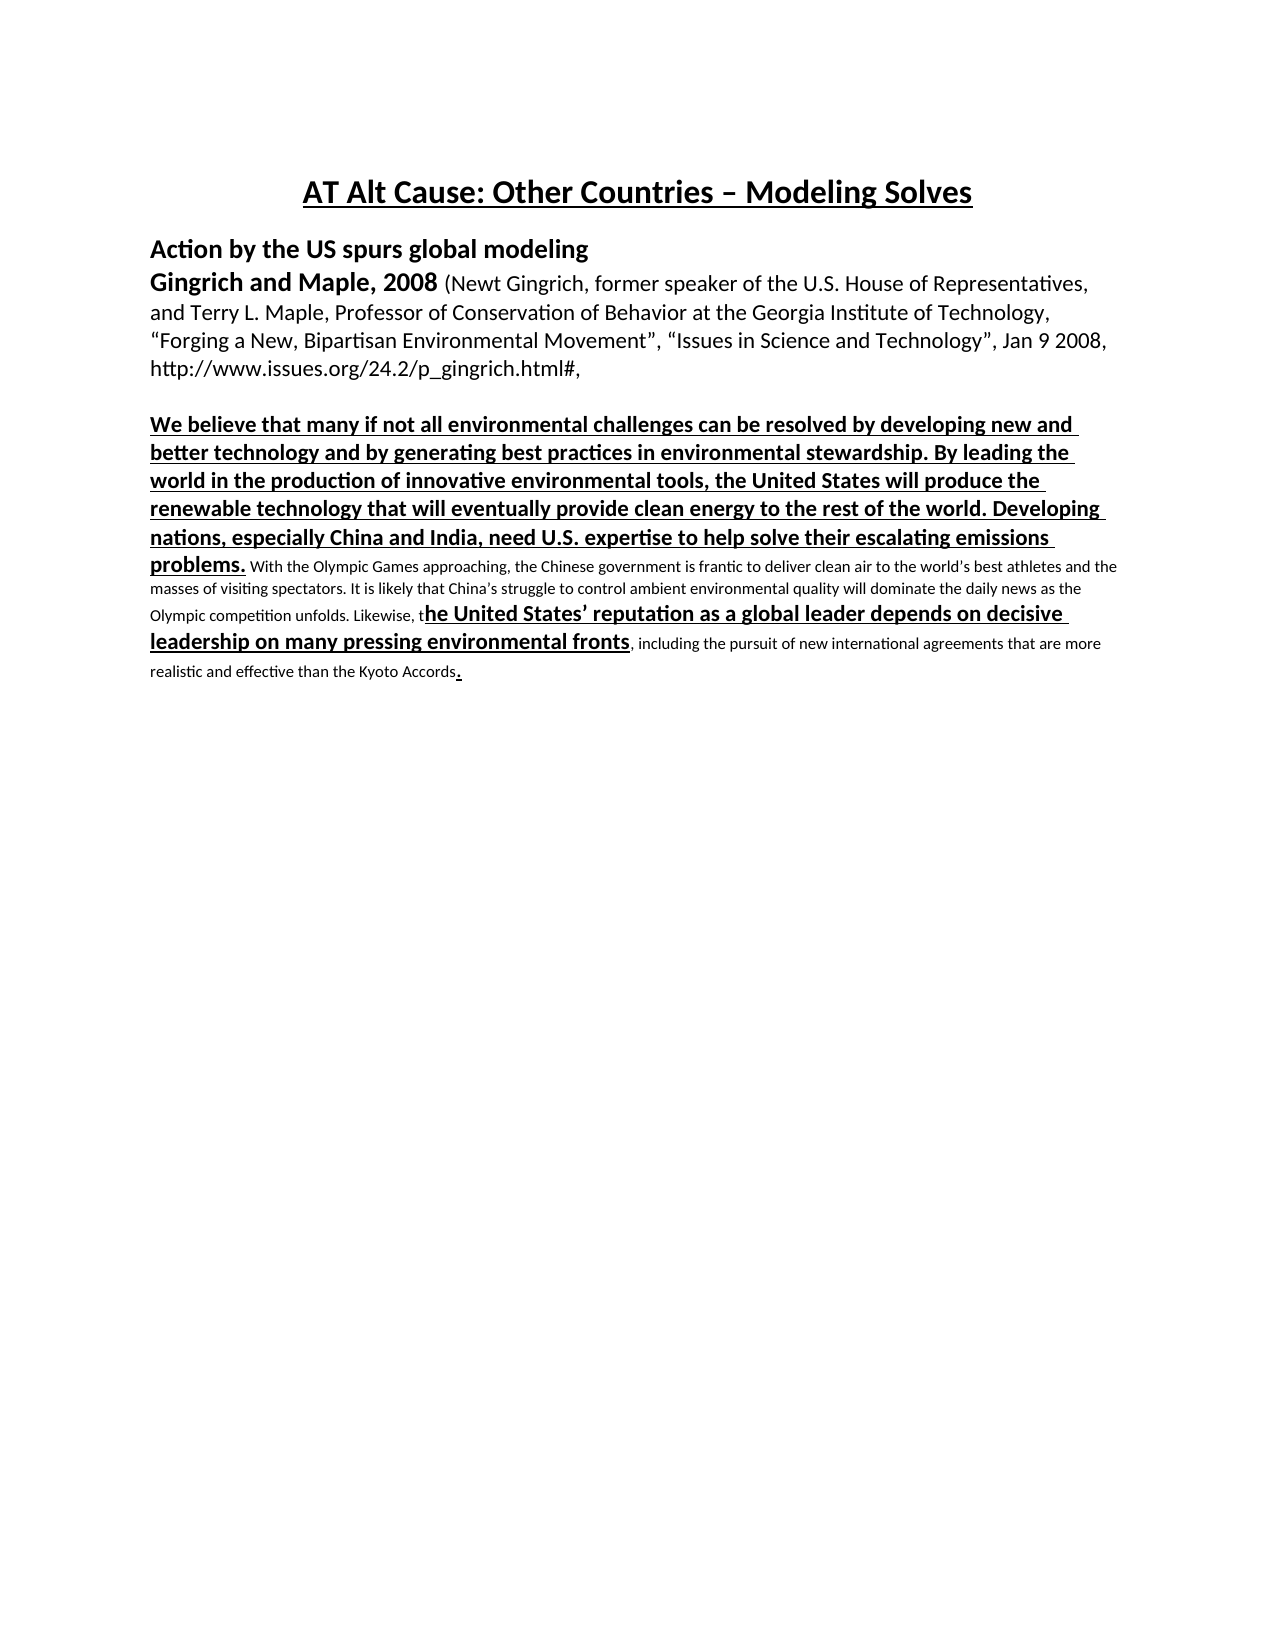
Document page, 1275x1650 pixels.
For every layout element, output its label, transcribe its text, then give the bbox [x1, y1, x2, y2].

subtitle Action by the US spurs global modeling [150, 232, 1125, 265]
text Gingrich and Maple, 2008 (Newt Gingrich, former speaker of the U.S. House of Representatives, and Terry L. Maple, Professor of Conservation of Behavior at the Georgia Institute of Technology, “Forging a New, Bipartisan Environmental Movement”, “Issues in Science and Technology”, Jan 9 2008, http://www.issues.org/24.2/p_gingrich.html#, [150, 265, 1125, 382]
text We believe that many if not all environmental challenges can be resolved by developing new and better technology and by generating best practices in environmental stewardship. By leading the world in the production of innovative environmental tools, the United States will produce the renewable technology that will eventually provide clean energy to the rest of the world. Developing nations, especially China and India, need U.S. expertise to help solve their escalating emissions problems. With the Olympic Games approaching, the Chinese government is frantic to deliver clean air to the world’s best athletes and the masses of visiting spectators. It is likely that China’s struggle to control ambient environmental quality will dominate the daily news as the Olympic competition unfolds. Likewise, the United States’ reputation as a global leader depends on decisive leadership on many pressing environmental fronts, including the pursuit of new international agreements that are more realistic and effective than the Kyoto Accords. [150, 411, 1125, 683]
subtitle AT Alt Cause: Other Countries – Modeling Solves [150, 171, 1125, 212]
